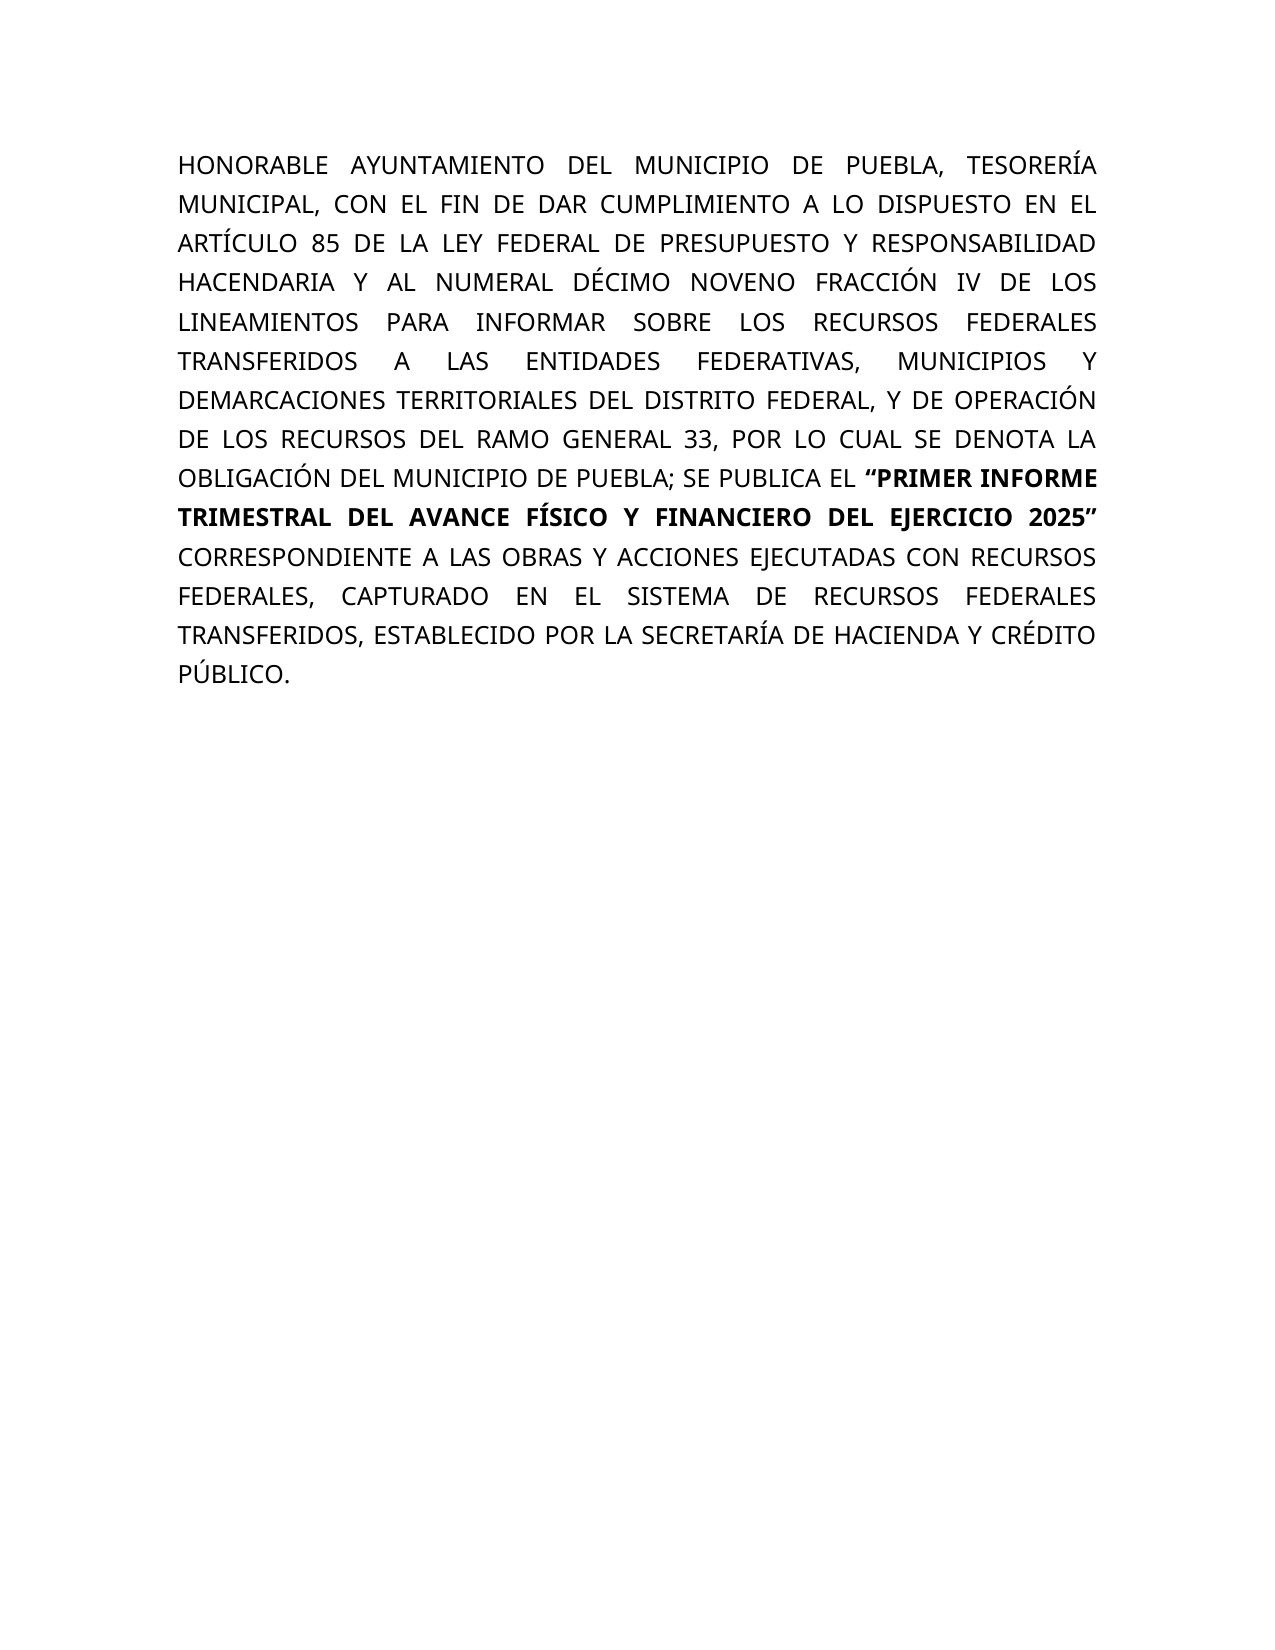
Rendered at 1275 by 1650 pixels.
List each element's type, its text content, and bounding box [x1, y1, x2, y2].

text HONORABLE AYUNTAMIENTO DEL MUNICIPIO DE PUEBLA, TESORERÍA MUNICIPAL, CON EL FIN DE DAR CUMPLIMIENTO A LO DISPUESTO EN EL ARTÍCULO 85 DE LA LEY FEDERAL DE PRESUPUESTO Y RESPONSABILIDAD HACENDARIA Y AL NUMERAL DÉCIMO NOVENO FRACCIÓN IV DE LOS LINEAMIENTOS PARA INFORMAR SOBRE LOS RECURSOS FEDERALES TRANSFERIDOS A LAS ENTIDADES FEDERATIVAS, MUNICIPIOS Y DEMARCACIONES TERRITORIALES DEL DISTRITO FEDERAL, Y DE OPERACIÓN DE LOS RECURSOS DEL RAMO GENERAL 33, POR LO CUAL SE DENOTA LA OBLIGACIÓN DEL MUNICIPIO DE PUEBLA; SE PUBLICA EL “PRIMER INFORME TRIMESTRAL DEL AVANCE FÍSICO Y FINANCIERO DEL EJERCICIO 2025” CORRESPONDIENTE A LAS OBRAS Y ACCIONES EJECUTADAS CON RECURSOS FEDERALES, CAPTURADO EN EL SISTEMA DE RECURSOS FEDERALES TRANSFERIDOS, ESTABLECIDO POR LA SECRETARÍA DE HACIENDA Y CRÉDITO PÚBLICO. [177, 148, 1098, 691]
